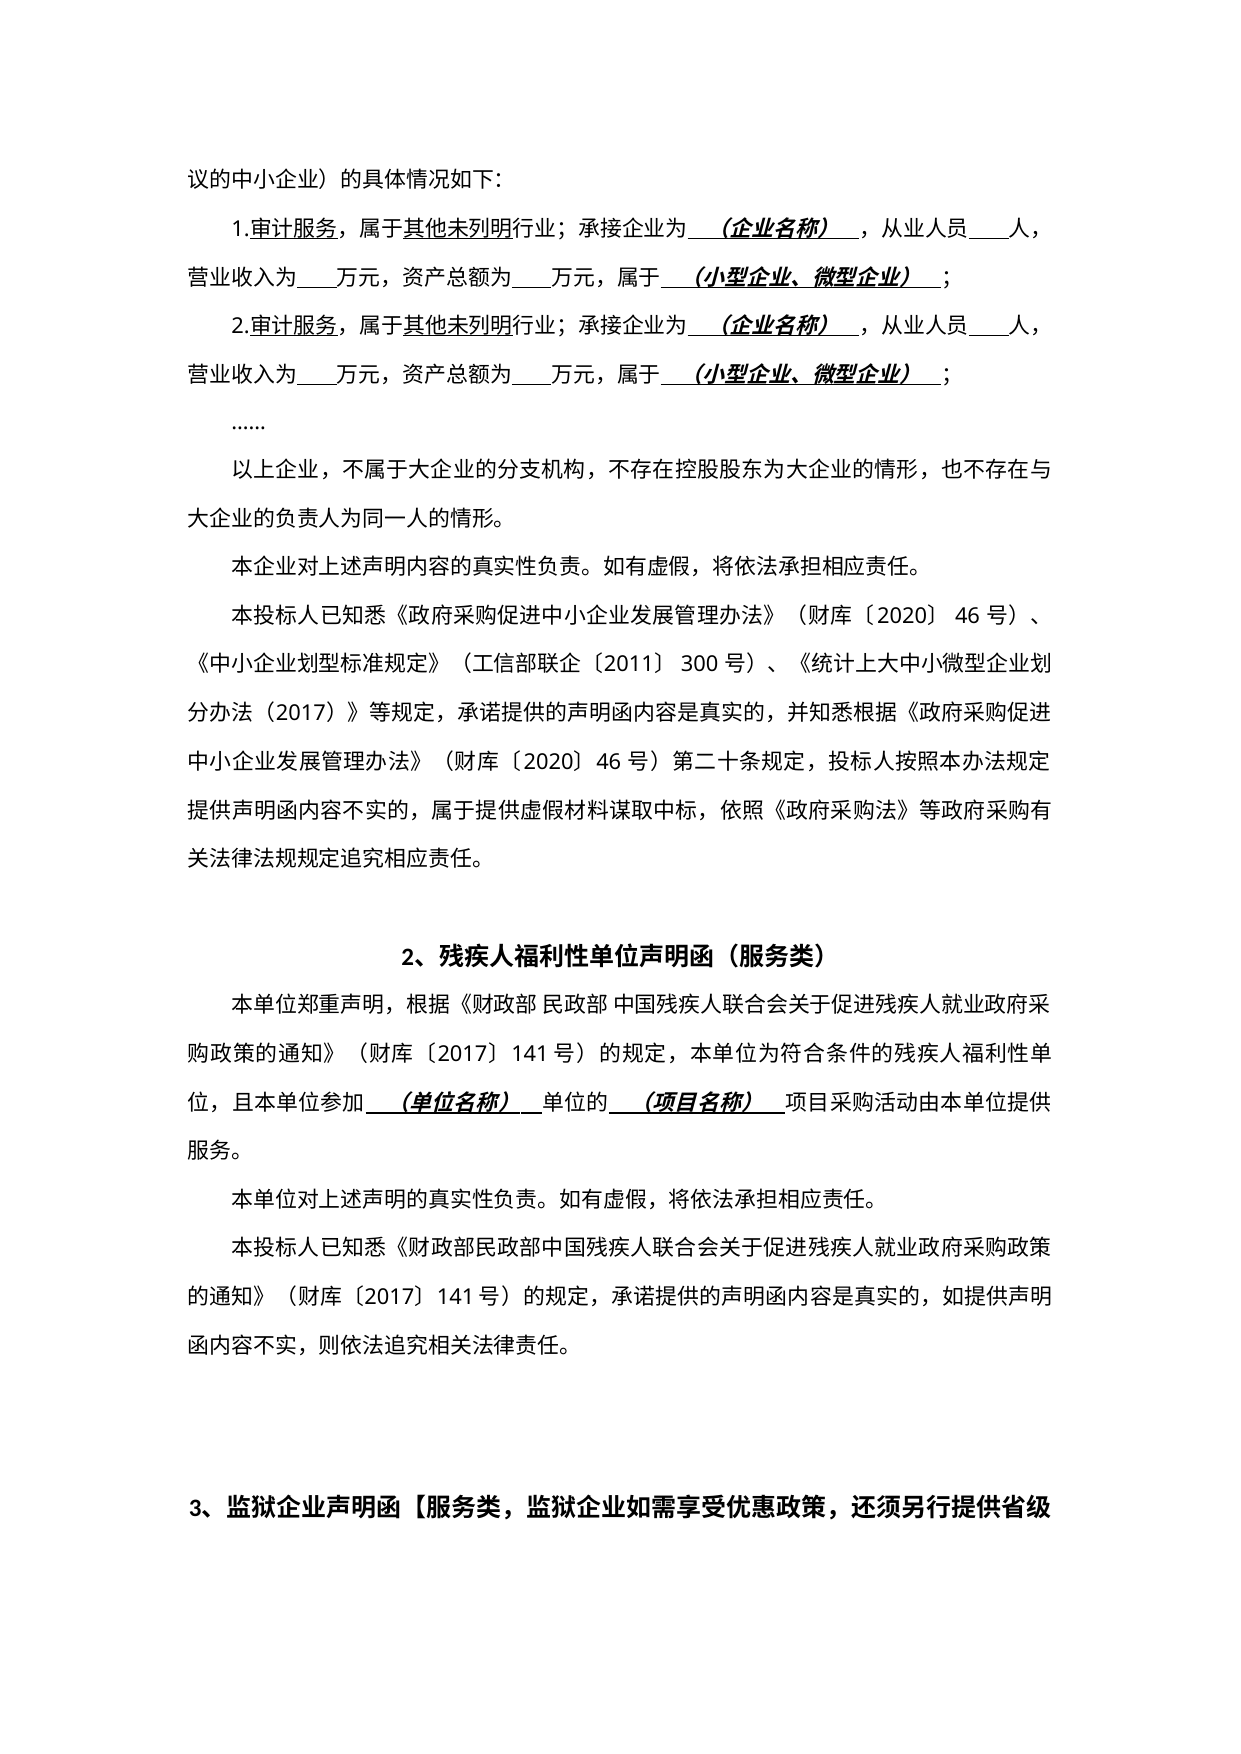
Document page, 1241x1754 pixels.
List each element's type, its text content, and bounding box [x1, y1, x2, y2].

text 以上企业，不属于大企业的分支机构，不存在控股股东为大企业的情形，也不存在与大企业的负责人为同一人的情形。 [187, 452, 1053, 533]
text 本单位对上述声明的真实性负责。如有虚假，将依法承担相应责任。 [187, 1181, 1053, 1214]
text 2、残疾人福利性单位声明函（服务类） [187, 922, 1053, 987]
text 本单位郑重声明，根据《财政部 民政部 中国残疾人联合会关于促进残疾人就业政府采购政策的通知》（财库〔2017〕141号）的规定，本单位为符合条件的残疾人福利性单位，且本单位参加 （单位名称） 单位的 （项目名称） 项目采购活动由本单位提供服务。 [187, 987, 1053, 1166]
text 本企业对上述声明内容的真实性负责。如有虚假，将依法承担相应责任。 [187, 549, 1053, 581]
text 本投标人已知悉《政府采购促进中小企业发展管理办法》（财库〔2020〕 46 号）、《中小企业划型标准规定》（工信部联企〔2011〕 300 号）、《统计上大中小微型企业划分办法（2017）》等规定，承诺提供的声明函内容是真实的，并知悉根据《政府采购促进中小企业发展管理办法》（财库〔2020〕46 号）第二十条规定，投标人按照本办法规定提供声明函内容不实的，属于提供虚假材料谋取中标，依照《政府采购法》等政府采购有关法律法规规定追究相应责任。 [187, 597, 1053, 873]
text …… [187, 404, 1053, 437]
text 1.审计服务，属于其他未列明行业；承接企业为 （企业名称） ，从业人员 人，营业收入为 万元，资产总额为 万元，属于 （小型企业、微型企业） ； [187, 210, 1053, 292]
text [187, 162, 1053, 194]
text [187, 1473, 1053, 1538]
text 本投标人已知悉《财政部民政部中国残疾人联合会关于促进残疾人就业政府采购政策的通知》（财库〔2017〕141号）的规定，承诺提供的声明函内容是真实的，如提供声明函内容不实，则依法追究相关法律责任。 [187, 1230, 1053, 1360]
text 2.审计服务，属于其他未列明行业；承接企业为 （企业名称） ，从业人员 人，营业收入为 万元，资产总额为 万元，属于 （小型企业、微型企业） ； [187, 307, 1053, 389]
